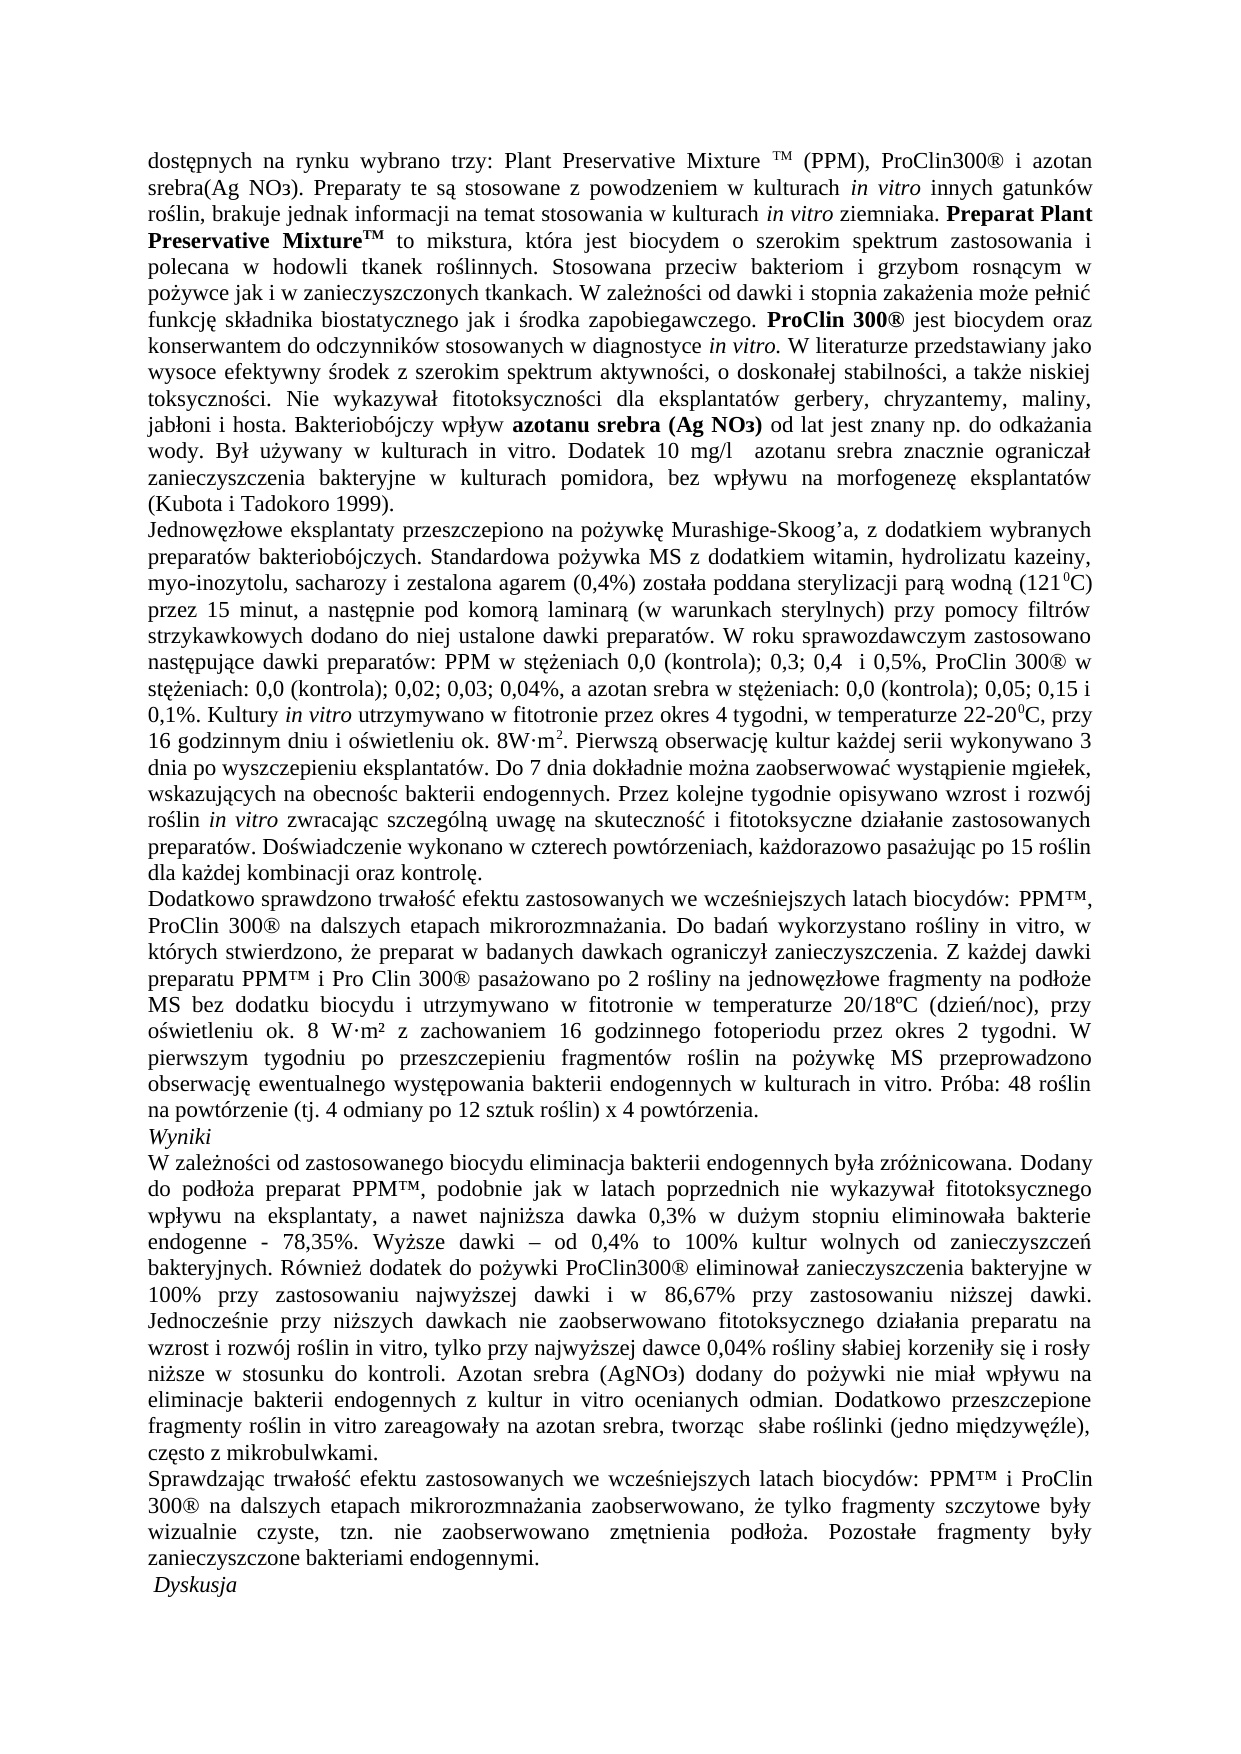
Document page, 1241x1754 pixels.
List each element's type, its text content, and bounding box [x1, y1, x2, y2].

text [148, 148, 1093, 517]
text W zależności od zastosowanego biocydu eliminacja bakterii endogennych była zróżnicowana. Dodany do podłoża preparat PPM™, podobnie jak w latach poprzednich nie wykazywał fitotoksycznego wpływu na eksplantaty, a nawet najniższa dawka 0,3% w dużym stopniu eliminowała bakterie endogenne - 78,35%. Wyższe dawki – od 0,4% to 100% kultur wolnych od zanieczyszczeń bakteryjnych. Również dodatek do pożywki ProClin300® eliminował zanieczyszczenia bakteryjne w 100% przy zastosowaniu najwyższej dawki i w 86,67% przy zastosowaniu niższej dawki. Jednocześnie przy niższych dawkach nie zaobserwowano fitotoksycznego działania preparatu na wzrost i rozwój roślin in vitro, tylko przy najwyższej dawce 0,04% rośliny słabiej korzeniły się i rosły niższe w stosunku do kontroli. Azotan srebra (AgNOз) dodany do pożywki nie miał wpływu na eliminacje bakterii endogennych z kultur in vitro ocenianych odmian. Dodatkowo przeszczepione fragmenty roślin in vitro zareagowały na azotan srebra, tworząc słabe roślinki (jedno międzywęźle), często z mikrobulwkami. [148, 1149, 1093, 1465]
text Dodatkowo sprawdzono trwałość efektu zastosowanych we wcześniejszych latach biocydów: PPM™, ProClin 300® na dalszych etapach mikrorozmnażania. Do badań wykorzystano rośliny in vitro, w których stwierdzono, że preparat w badanych dawkach ograniczył zanieczyszczenia. Z każdej dawki preparatu PPM™ i Pro Clin 300® pasażowano po 2 rośliny na jednowęzłowe fragmenty na podłoże MS bez dodatku biocydu i utrzymywano w fitotronie w temperaturze 20/18ºC (dzień/noc), przy oświetleniu ok. 8 W·m² z zachowaniem 16 godzinnego fotoperiodu przez okres 2 tygodni. W pierwszym tygodniu po przeszczepieniu fragmentów roślin na pożywkę MS przeprowadzono obserwację ewentualnego występowania bakterii endogennych w kulturach in vitro. Próba: 48 roślin na powtórzenie (tj. 4 odmiany po 12 sztuk roślin) x 4 powtórzenia. [148, 886, 1093, 1123]
text Dyskusja [148, 1571, 1093, 1597]
text Sprawdzając trwałość efektu zastosowanych we wcześniejszych latach biocydów: PPM™ i ProClin 300® na dalszych etapach mikrorozmnażania zaobserwowano, że tylko fragmenty szczytowe były wizualnie czyste, tzn. nie zaobserwowano zmętnienia podłoża. Pozostałe fragmenty były zanieczyszczone bakteriami endogennymi. [148, 1465, 1093, 1571]
text Jednowęzłowe eksplantaty przeszczepiono na pożywkę Murashige-Skoog’a, z dodatkiem wybranych preparatów bakteriobójczych. Standardowa pożywka MS z dodatkiem witamin, hydrolizatu kazeiny, myo-inozytolu, sacharozy i zestalona agarem (0,4%) została poddana sterylizacji parą wodną (1210C) przez 15 minut, a następnie pod komorą laminarą (w warunkach sterylnych) przy pomocy filtrów strzykawkowych dodano do niej ustalone dawki preparatów. W roku sprawozdawczym zastosowano następujące dawki preparatów: PPM w stężeniach 0,0 (kontrola); 0,3; 0,4 i 0,5%, ProClin 300® w stężeniach: 0,0 (kontrola); 0,02; 0,03; 0,04%, a azotan srebra w stężeniach: 0,0 (kontrola); 0,05; 0,15 i 0,1%. Kultury in vitro utrzymywano w fitotronie przez okres 4 tygodni, w temperaturze 22-200C, przy 16 godzinnym dniu i oświetleniu ok. 8W·m2. Pierwszą obserwację kultur każdej serii wykonywano 3 dnia po wyszczepieniu eksplantatów. Do 7 dnia dokładnie można zaobserwować wystąpienie mgiełek, wskazujących na obecnośc bakterii endogennych. Przez kolejne tygodnie opisywano wzrost i rozwój roślin in vitro zwracając szczególną uwagę na skuteczność i fitotoksyczne działanie zastosowanych preparatów. Doświadczenie wykonano w czterech powtórzeniach, każdorazowo pasażując po 15 roślin dla każdej kombinacji oraz kontrolę. [148, 517, 1093, 886]
text Wyniki [148, 1123, 1093, 1149]
